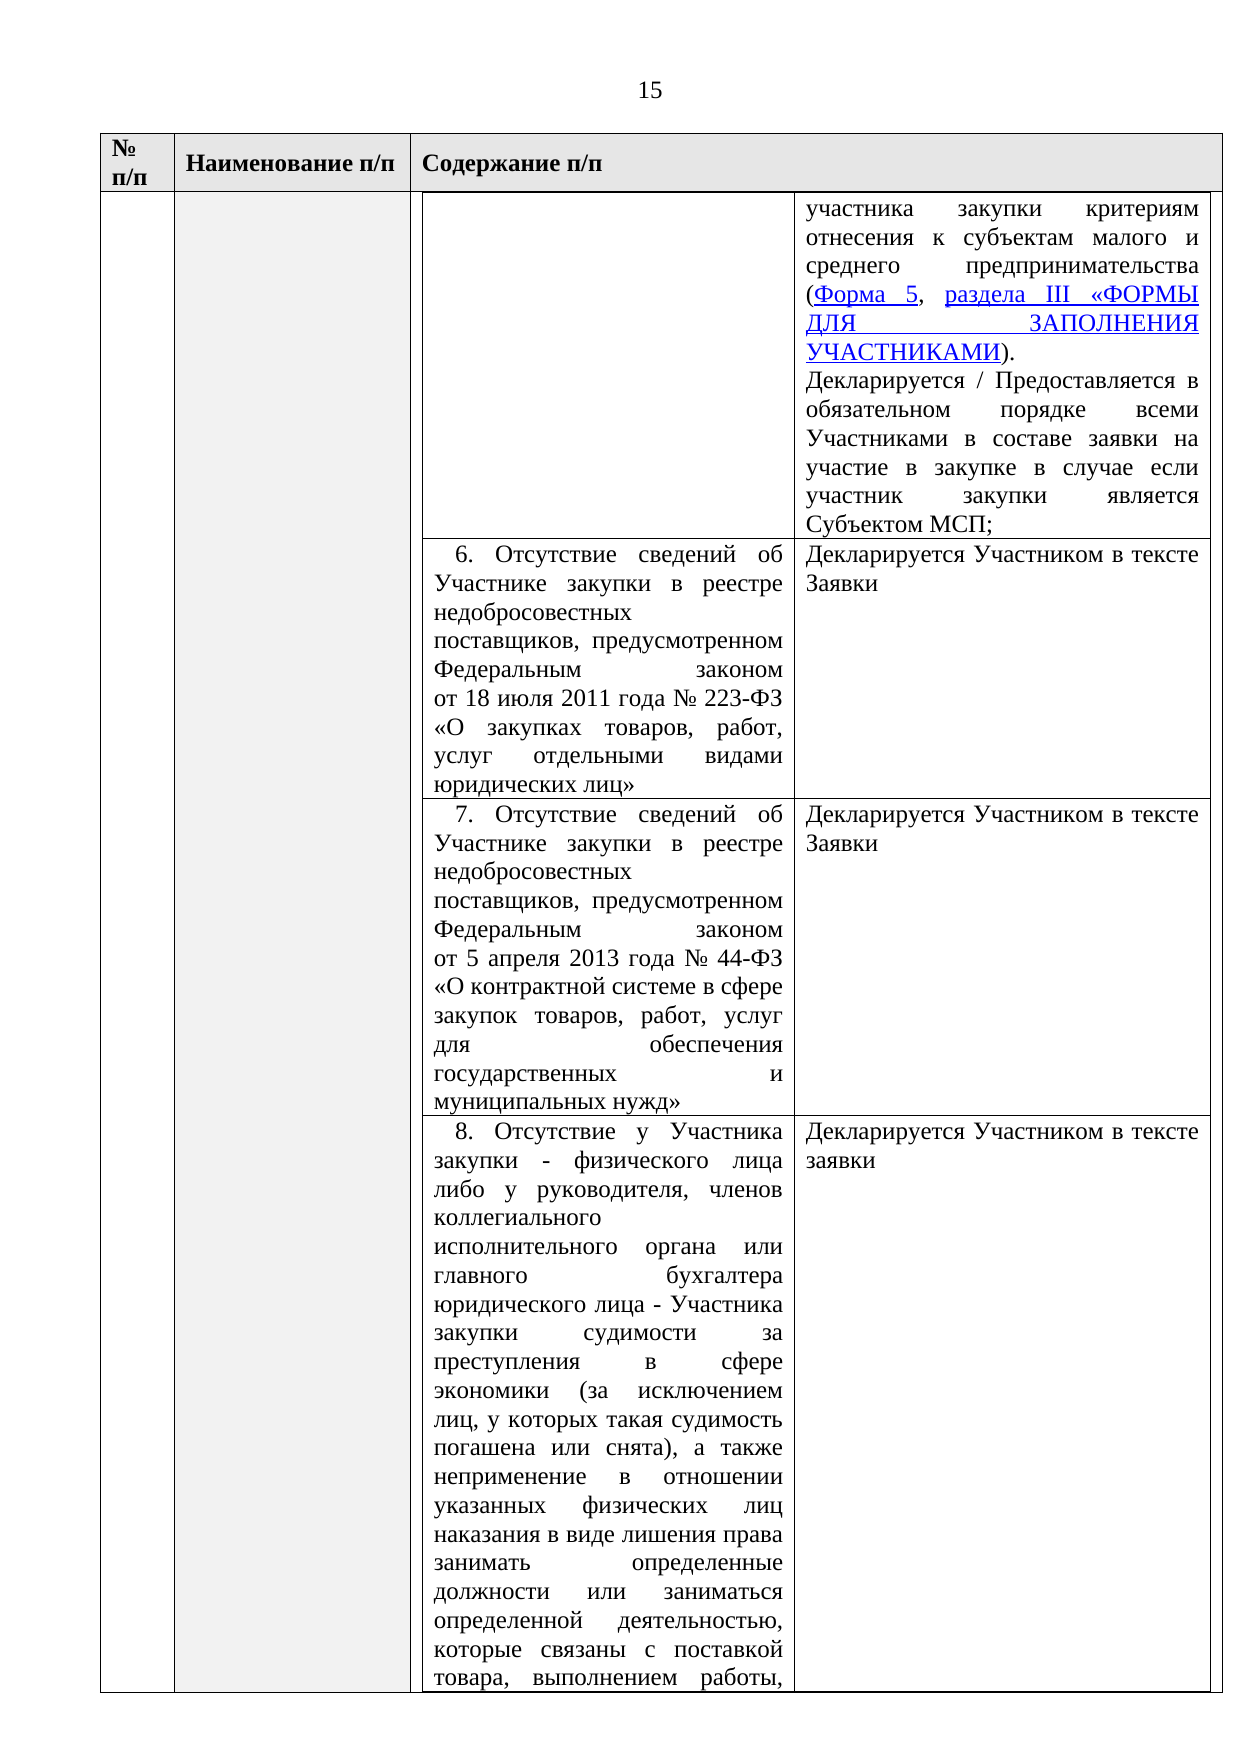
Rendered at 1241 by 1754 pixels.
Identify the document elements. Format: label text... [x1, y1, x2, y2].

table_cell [423, 1116, 794, 1691]
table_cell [795, 1116, 1210, 1691]
table_header Наименование п/п [175, 134, 410, 191]
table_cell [795, 193, 1210, 538]
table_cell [423, 193, 794, 538]
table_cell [1211, 192, 1222, 1692]
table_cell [411, 192, 422, 1692]
table_cell [101, 192, 174, 1692]
table_header № п/п [101, 134, 174, 191]
table_header Содержание п/п [411, 134, 1222, 191]
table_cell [175, 192, 410, 1692]
